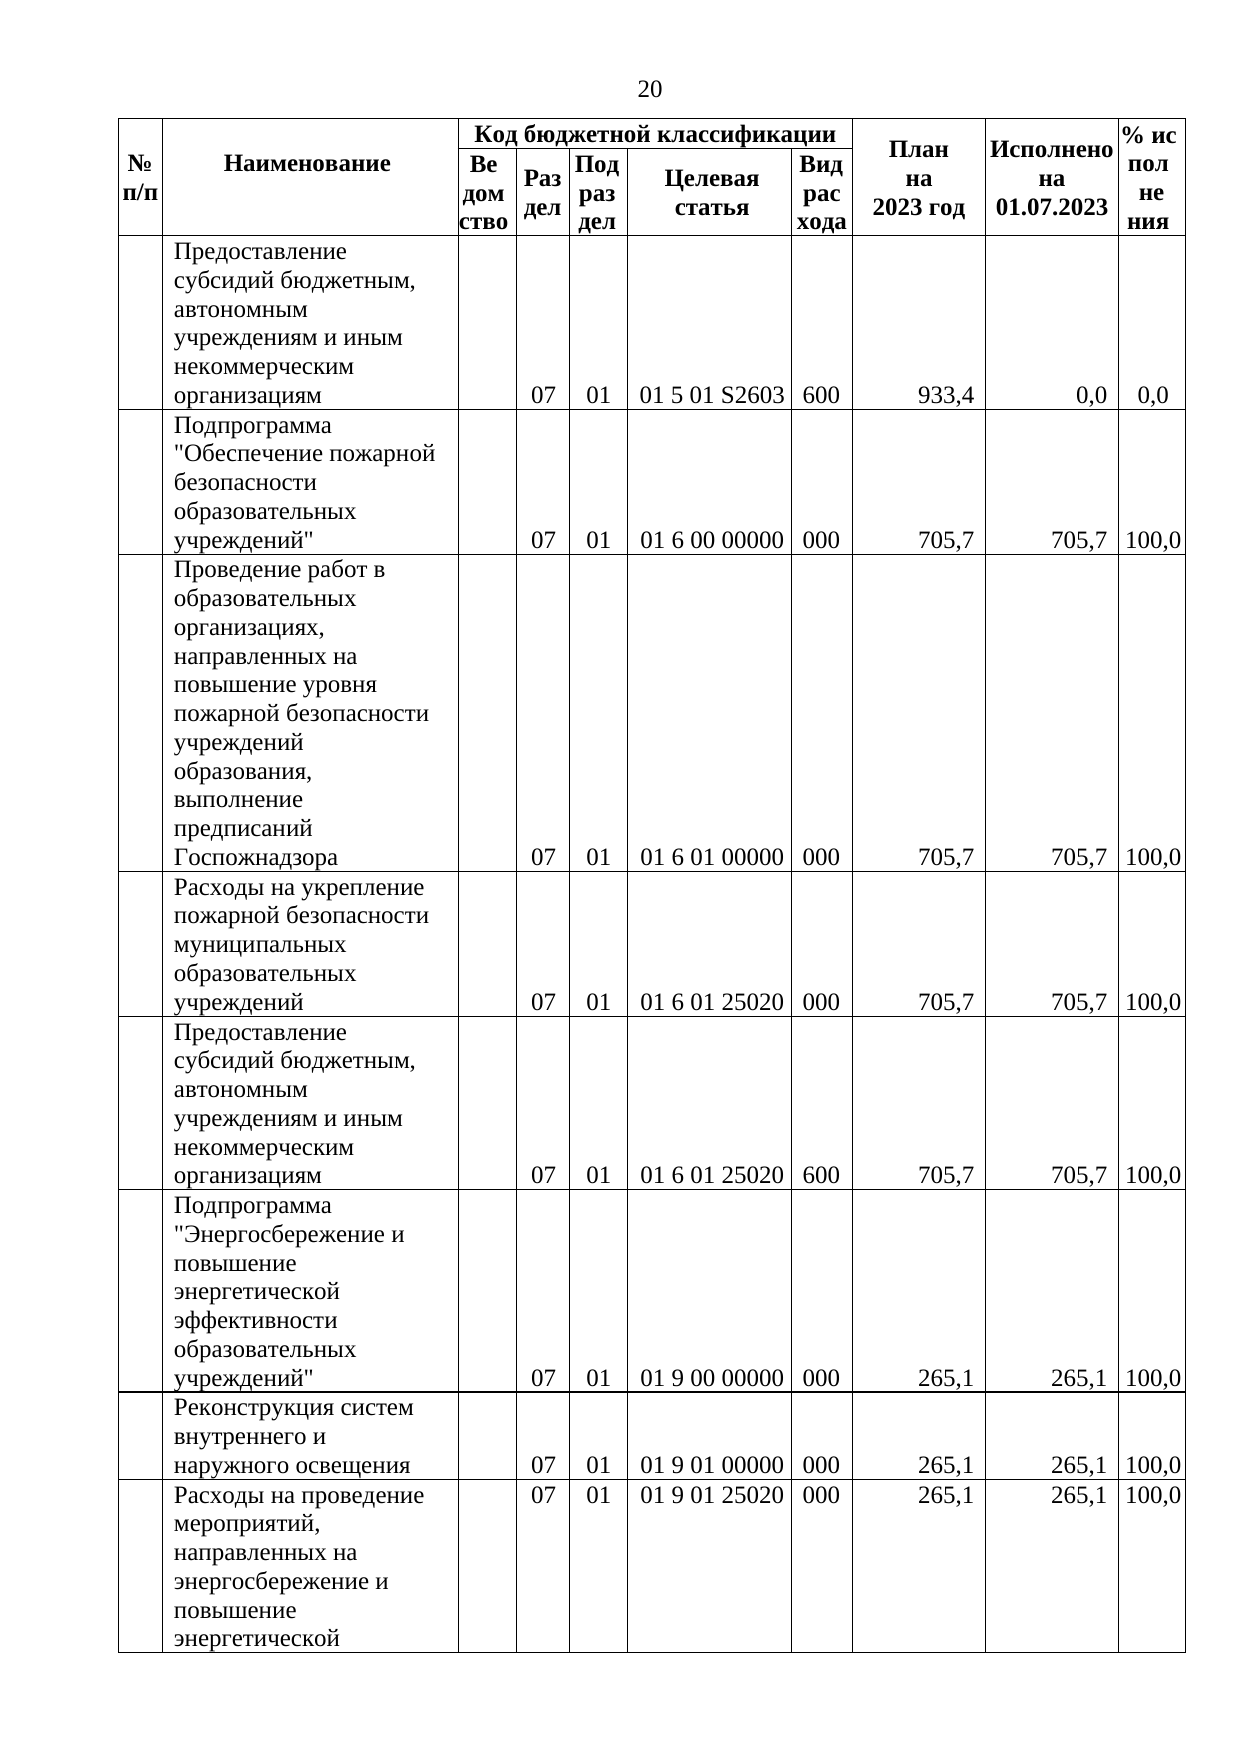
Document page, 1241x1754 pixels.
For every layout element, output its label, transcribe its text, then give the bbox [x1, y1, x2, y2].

table_cell 01 9 01 00000 [628, 1393, 791, 1479]
table_cell Предоставление субсидий бюджетным, автономным учреждениям и иным некоммерческим организациям [163, 1017, 458, 1189]
table_cell 265,1 [853, 1393, 985, 1479]
table_cell 705,7 [986, 872, 1118, 1016]
table_cell 01 6 00 00000 [628, 410, 791, 553]
table_cell 07 [517, 410, 569, 553]
table_header № п/п [119, 119, 162, 235]
table_cell 01 [570, 410, 627, 553]
table_cell 01 [570, 555, 627, 871]
table_cell 000 [792, 1480, 852, 1652]
table_cell 01 9 00 00000 [628, 1190, 791, 1391]
table_cell [119, 410, 162, 553]
table_cell Реконструкция систем внутреннего и наружного освещения [163, 1393, 458, 1479]
table_cell Раз дел [517, 149, 569, 235]
table_cell 705,7 [853, 872, 985, 1016]
table_cell 07 [517, 1393, 569, 1479]
table_cell Подпрограмма "Обеспечение пожарной безопасности образовательных учреждений" [163, 410, 458, 553]
table_cell 100,0 [1119, 872, 1185, 1016]
table_cell 265,1 [986, 1190, 1118, 1391]
table_cell 01 [570, 1017, 627, 1189]
table_cell 100,0 [1119, 1190, 1185, 1391]
table_cell [119, 555, 162, 871]
table_cell 07 [517, 1190, 569, 1391]
table_cell 01 6 01 00000 [628, 555, 791, 871]
table_cell 100,0 [1119, 1393, 1185, 1479]
table_cell 01 [570, 1190, 627, 1391]
table_cell 000 [792, 555, 852, 871]
table_cell [459, 872, 516, 1016]
table_cell [119, 1480, 162, 1652]
table_header Код бюджетной классификации [459, 119, 852, 148]
table_cell 07 [517, 1017, 569, 1189]
table_cell 265,1 [986, 1393, 1118, 1479]
table_cell [459, 410, 516, 553]
table_cell 705,7 [853, 555, 985, 871]
table_cell 265,1 [986, 1480, 1118, 1652]
table_cell 705,7 [986, 555, 1118, 871]
table_cell 0,0 [986, 236, 1118, 409]
table_cell [459, 1190, 516, 1391]
table_cell 100,0 [1119, 410, 1185, 553]
table_cell 01 [570, 236, 627, 409]
table_cell [119, 1190, 162, 1391]
table_cell 01 [570, 1393, 627, 1479]
table_cell 07 [517, 236, 569, 409]
table_cell 01 [570, 1480, 627, 1652]
table_cell [459, 1393, 516, 1479]
table_cell 01 [570, 872, 627, 1016]
table_cell 705,7 [853, 1017, 985, 1189]
table_cell Подраз дел [570, 149, 627, 235]
table_cell 0,0 [1119, 236, 1185, 409]
table_cell 100,0 [1119, 555, 1185, 871]
table_cell 933,4 [853, 236, 985, 409]
table_cell 265,1 [853, 1480, 985, 1652]
table_cell 265,1 [853, 1190, 985, 1391]
table_cell [459, 1480, 516, 1652]
table_cell 000 [792, 1190, 852, 1391]
table_cell 000 [792, 872, 852, 1016]
table_cell 07 [517, 555, 569, 871]
table_cell 100,0 [1119, 1017, 1185, 1189]
table_cell 01 6 01 25020 [628, 1017, 791, 1189]
table_cell Целевая статья [628, 149, 791, 235]
table_header План на 2023 год [853, 119, 985, 235]
table_cell 01 5 01 S2603 [628, 236, 791, 409]
table_cell [119, 872, 162, 1016]
table_cell [459, 555, 516, 871]
table_cell 705,7 [986, 1017, 1118, 1189]
table_cell 01 9 01 25020 [628, 1480, 791, 1652]
table_cell 705,7 [986, 410, 1118, 553]
table_cell [459, 1017, 516, 1189]
table_cell 600 [792, 236, 852, 409]
table_cell 07 [517, 1480, 569, 1652]
table_cell Подпрограмма "Энергосбережение и повышение энергетической эффективности образовательных учреждений" [163, 1190, 458, 1391]
table_cell [119, 236, 162, 409]
table_cell 01 6 01 25020 [628, 872, 791, 1016]
table_cell 600 [792, 1017, 852, 1189]
table_cell [119, 1393, 162, 1479]
table_cell 100,0 [1119, 1480, 1185, 1652]
table_cell Ве дом ство [459, 149, 516, 235]
table_header Наименование [163, 119, 458, 235]
table_header % ис пол не ния [1119, 119, 1185, 235]
table_cell Расходы на проведение мероприятий, направленных на энергосбережение и повышение энергетической эффективности [163, 1480, 458, 1652]
table_cell [119, 1017, 162, 1189]
table_cell [459, 236, 516, 409]
table_cell 000 [792, 1393, 852, 1479]
table_cell Предоставление субсидий бюджетным, автономным учреждениям и иным некоммерческим организациям [163, 236, 458, 409]
table_cell Расходы на укрепление пожарной безопасности муниципальных образовательных учреждений [163, 872, 458, 1016]
table_cell 07 [517, 872, 569, 1016]
table_header Исполнено на 01.07.2023 [986, 119, 1118, 235]
table_cell 705,7 [853, 410, 985, 553]
table_cell Проведение работ в образовательных организациях, направленных на повышение уровня пожарной безопасности учреждений образования, выполнение предписаний Госпожнадзора [163, 555, 458, 871]
table_cell 000 [792, 410, 852, 553]
table_cell Вид рас хода [792, 149, 852, 235]
